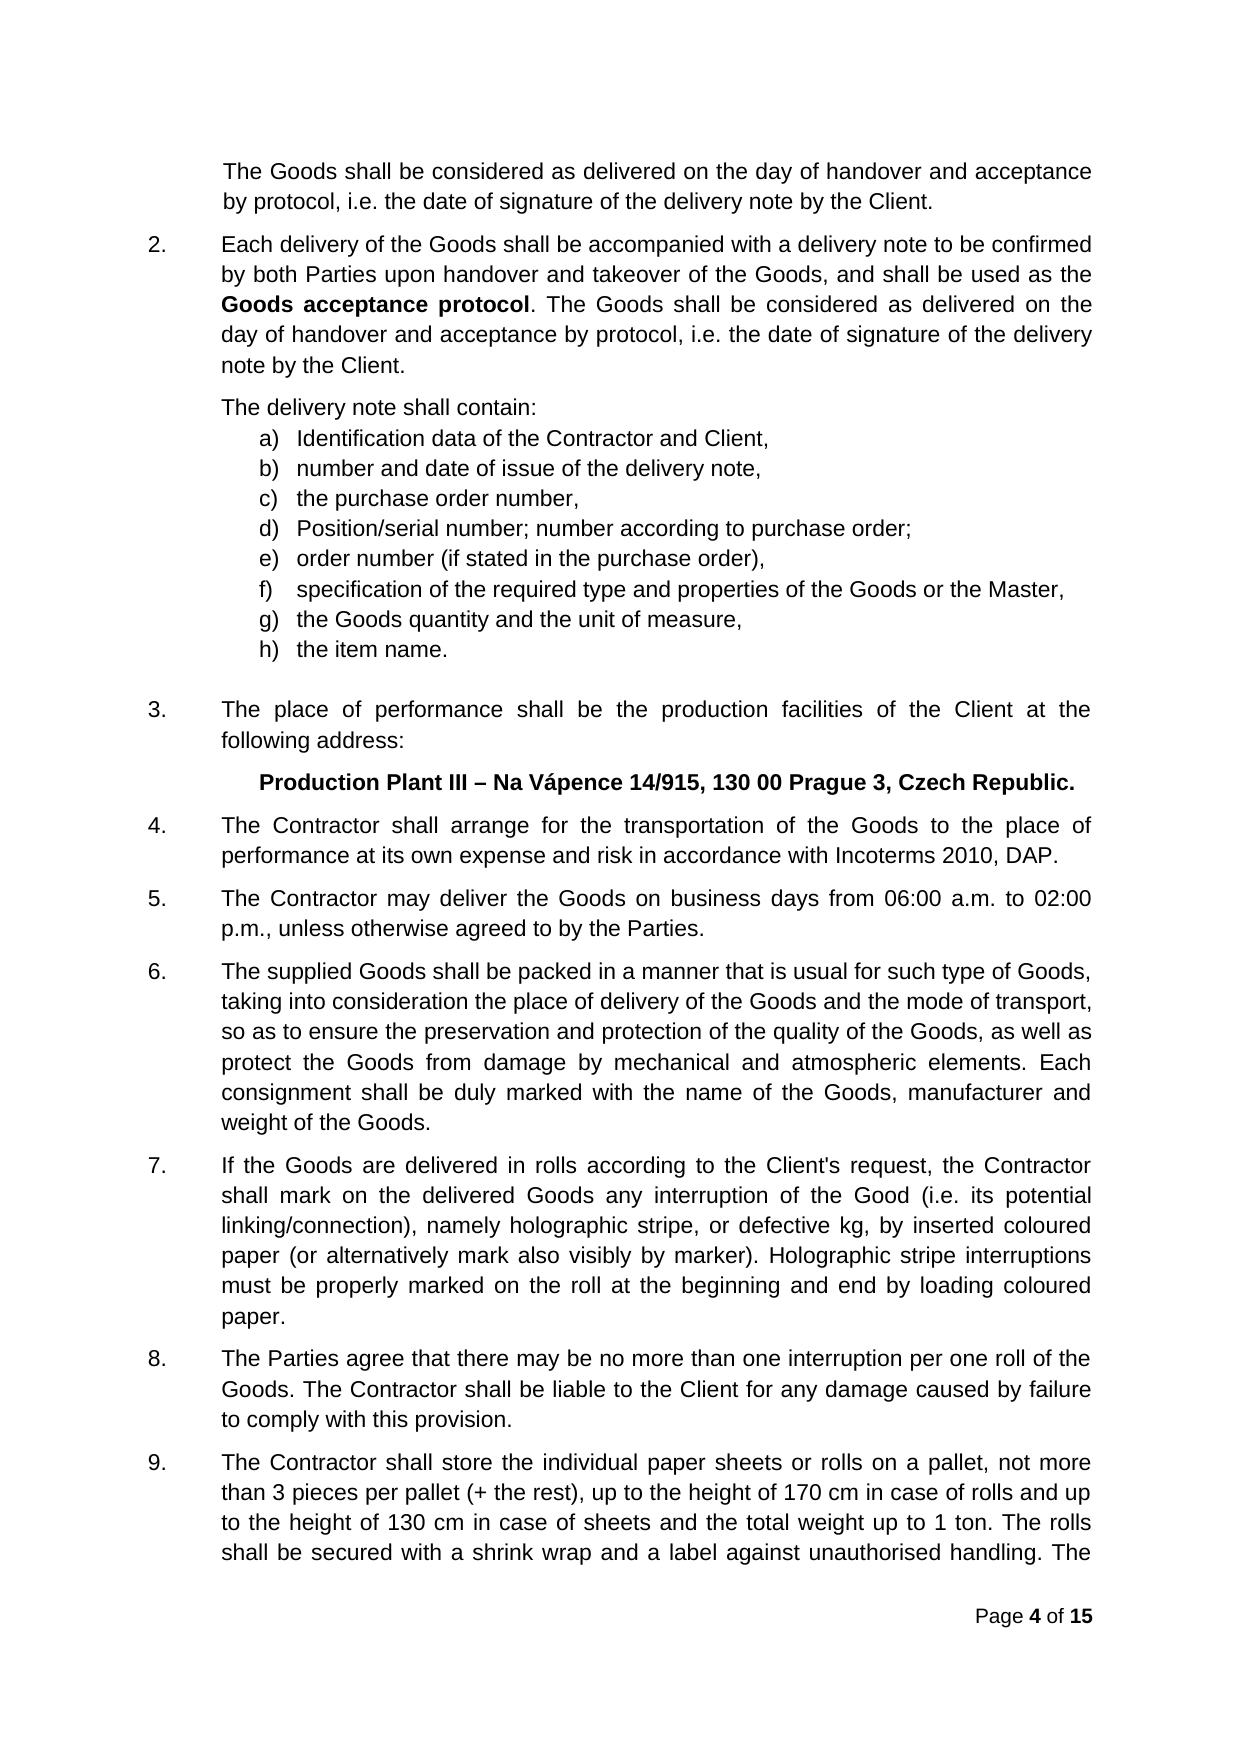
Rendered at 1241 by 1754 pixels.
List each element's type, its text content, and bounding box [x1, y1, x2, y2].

list number and date of issue of the delivery note, [259, 455, 1093, 481]
text The Goods shall be considered as delivered on the day of handover and acceptance by protocol, i.e. the date of signature of the delivery note by the Client. [223, 158, 1093, 214]
list Identification data of the Contractor and Client, [259, 424, 1093, 451]
list order number (if stated in the purchase order), [259, 545, 1093, 572]
list the item name. [259, 636, 1093, 662]
list The supplied Goods shall be packed in a manner that is usual for such type of Goods, taking into consideration the place of delivery of the Goods and the mode of transport, so as to ensure the preservation and protection of the quality of the Goods, as well as protect the Goods from damage by mechanical and atmospheric elements. Each consignment shall be duly marked with the name of the Goods, manufacturer and weight of the Goods. [148, 958, 1093, 1135]
list Production Plant III – Na Vápence 14/915, 130 00 Prague 3, Czech Republic. [259, 769, 1093, 796]
list If the Goods are delivered in rolls according to the Client's request, the Contractor shall mark on the delivered Goods any interruption of the Good (i.e. its potential linking/connection), namely holographic stripe, or defective kg, by inserted coloured paper (or alternatively mark also visibly by marker). Holographic stripe interruptions must be properly marked on the roll at the beginning and end by loading coloured paper. [148, 1152, 1093, 1329]
list The Parties agree that there may be no more than one interruption per one roll of the Goods. The Contractor shall be liable to the Client for any damage caused by failure to comply with this provision. [148, 1345, 1093, 1432]
list Position/serial number; number according to purchase order; [259, 515, 1093, 541]
list The place of performance shall be the production facilities of the Client at the following address: [148, 696, 1093, 753]
list the purchase order number, [259, 485, 1093, 511]
list Each delivery of the Goods shall be accompanied with a delivery note to be confirmed by both Parties upon handover and takeover of the Goods, and shall be used as the Goods acceptance protocol. The Goods shall be considered as delivered on the day of handover and acceptance by protocol, i.e. the date of signature of the delivery note by the Client. [148, 231, 1093, 378]
list the Goods quantity and the unit of measure, [259, 606, 1093, 632]
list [148, 1448, 1093, 1565]
text The delivery note shall contain: [221, 394, 1093, 421]
list The Contractor may deliver the Goods on business days from 06:00 a.m. to 02:00 p.m., unless otherwise agreed to by the Parties. [148, 885, 1093, 941]
list The Contractor shall arrange for the transportation of the Goods to the place of performance at its own expense and risk in accordance with Incoterms 2010, DAP. [148, 812, 1093, 868]
list specification of the required type and properties of the Goods or the Master, [259, 576, 1093, 602]
